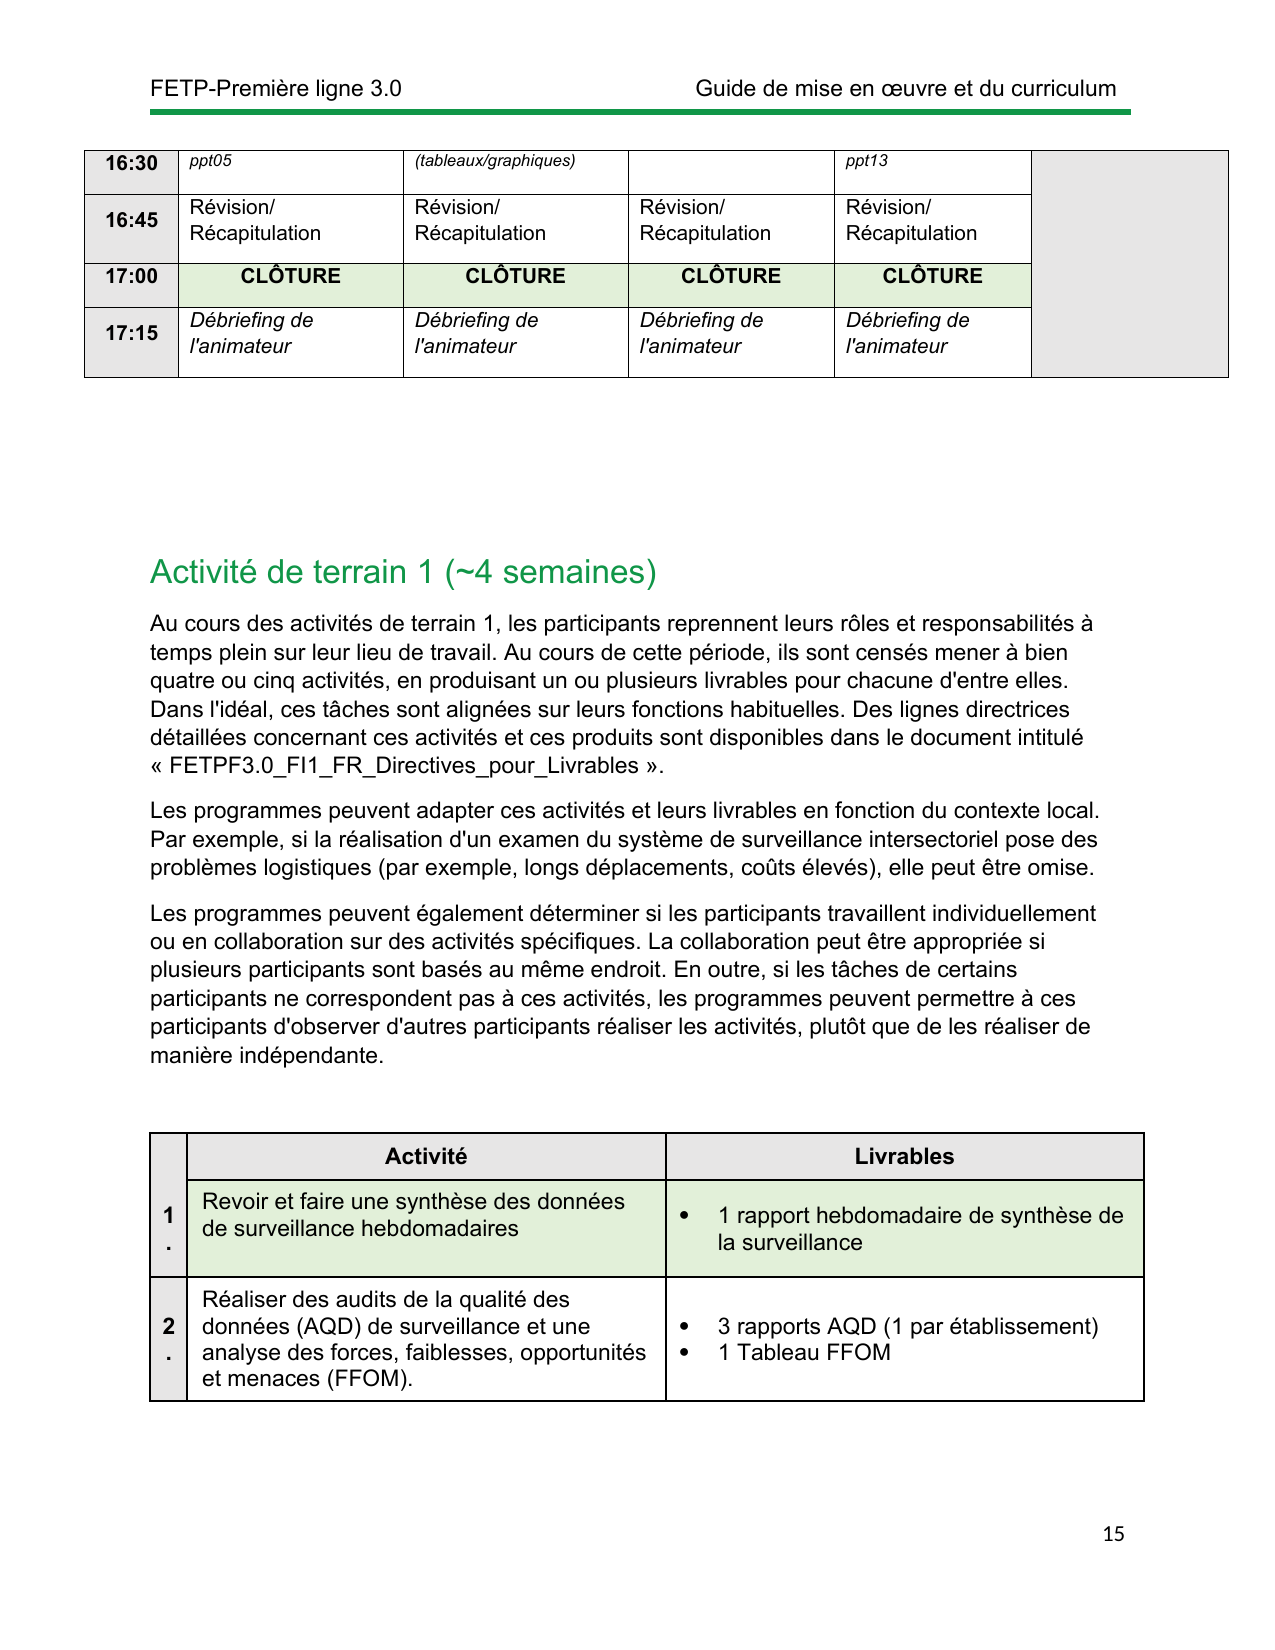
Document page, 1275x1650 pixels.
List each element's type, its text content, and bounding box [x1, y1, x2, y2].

table_cell 3 rapports AQD (1 par établissement) 1 Tableau FFOM [667, 1278, 1143, 1400]
table_cell 16:30 [85, 151, 178, 194]
table_cell Révision/ Récapitulation [629, 195, 834, 263]
table_cell 1 rapport hebdomadaire de synthèse de la surveillance [667, 1181, 1143, 1276]
table_cell 1. [151, 1180, 186, 1276]
text Activité de terrain 1 (~4 semaines) [150, 552, 1125, 591]
table_cell 2. [151, 1278, 186, 1400]
table_cell Révision/ Récapitulation [835, 195, 1031, 263]
table_cell Débriefing de l'animateur [835, 308, 1031, 377]
table_cell Revoir et faire une synthèse des données de surveillance hebdomadaires [188, 1181, 665, 1276]
text Au cours des activités de terrain 1, les participants reprennent leurs rôles et responsabilités à temps plein sur leur lieu de travail. Au cours de cette période, ils sont censés mener à bien quatre ou cinq activités, en produisant un ou plusieurs livrables pour chacune d'entre elles. Dans l'idéal, ces tâches sont alignées sur leurs fonctions habituelles. Des lignes directrices détaillées concernant ces activités et ces produits sont disponibles dans le document intitulé « FETPF3.0_FI1_FR_Directives_pour_Livrables ». [150, 610, 1125, 779]
table_cell Débriefing de l'animateur [179, 308, 403, 377]
table_cell Révision/ Récapitulation [179, 195, 403, 263]
table_cell Débriefing de l'animateur [404, 308, 628, 377]
table_cell CLÔTURE [404, 264, 628, 307]
table_header Livrables [667, 1134, 1143, 1179]
table_cell Révision/ Récapitulation [404, 195, 628, 263]
table_header Activité [188, 1134, 665, 1179]
table_cell Débriefing de l'animateur [629, 308, 834, 377]
text Les programmes peuvent également déterminer si les participants travaillent individuellement ou en collaboration sur des activités spécifiques. La collaboration peut être appropriée si plusieurs participants sont basés au même endroit. En outre, si les tâches de certains participants ne correspondent pas à ces activités, les programmes peuvent permettre à ces participants d'observer d'autres participants réaliser les activités, plutôt que de les réaliser de manière indépendante. [150, 899, 1125, 1068]
table_cell CLÔTURE [179, 264, 403, 307]
table_cell 17:15 [85, 308, 178, 377]
table_cell 17:00 [85, 264, 178, 307]
table_cell 16:45 [85, 195, 178, 263]
table_header [151, 1134, 186, 1179]
text Les programmes peuvent adapter ces activités et leurs livrables en fonction du contexte local. Par exemple, si la réalisation d'un examen du système de surveillance intersectoriel pose des problèmes logistiques (par exemple, longs déplacements, coûts élevés), elle peut être omise. [150, 797, 1125, 881]
table_cell CLÔTURE [835, 264, 1031, 307]
table_cell Réaliser des audits de la qualité des données (AQD) de surveillance et une analyse des forces, faiblesses, opportunités et menaces (FFOM). [188, 1278, 665, 1400]
table_cell CLÔTURE [629, 264, 834, 307]
